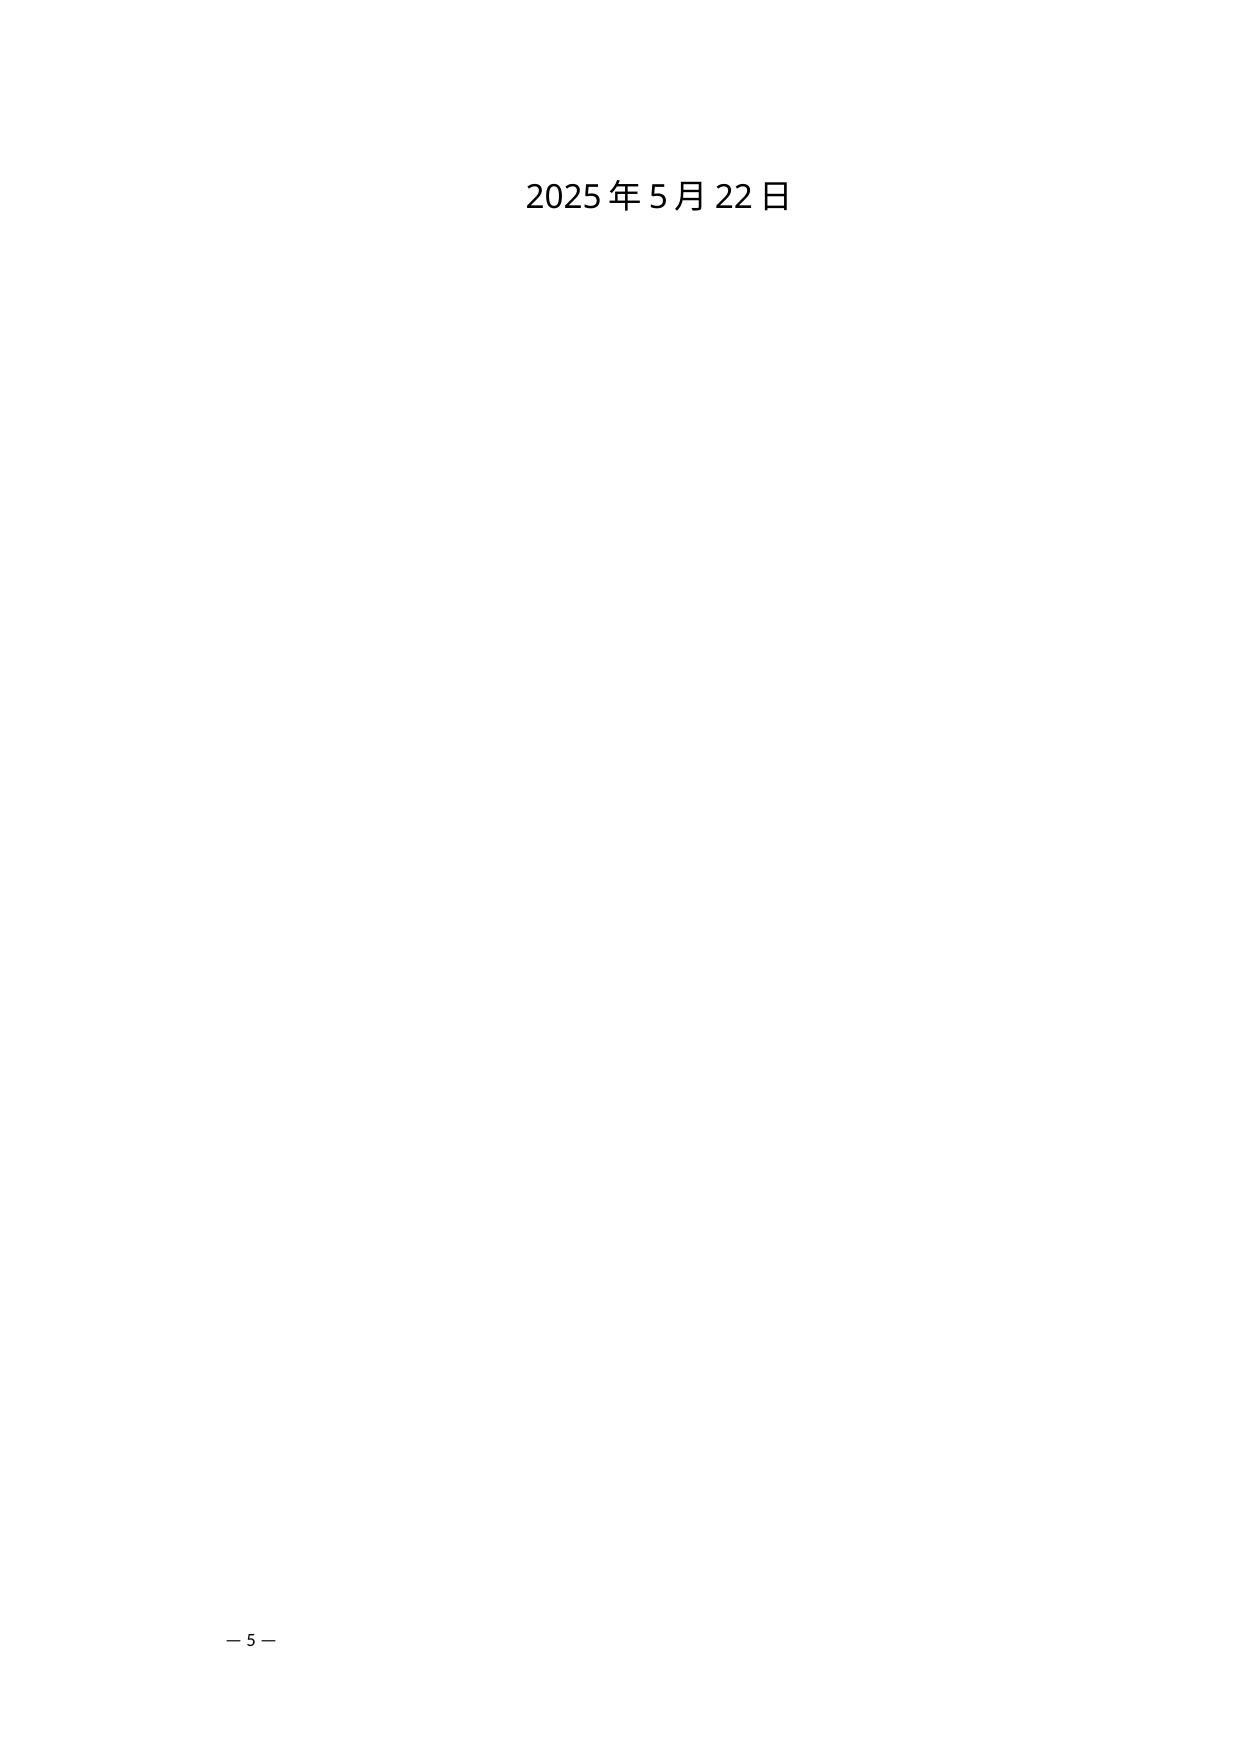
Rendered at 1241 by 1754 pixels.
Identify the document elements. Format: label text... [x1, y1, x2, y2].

text 2025年5月22日 [187, 162, 1053, 227]
